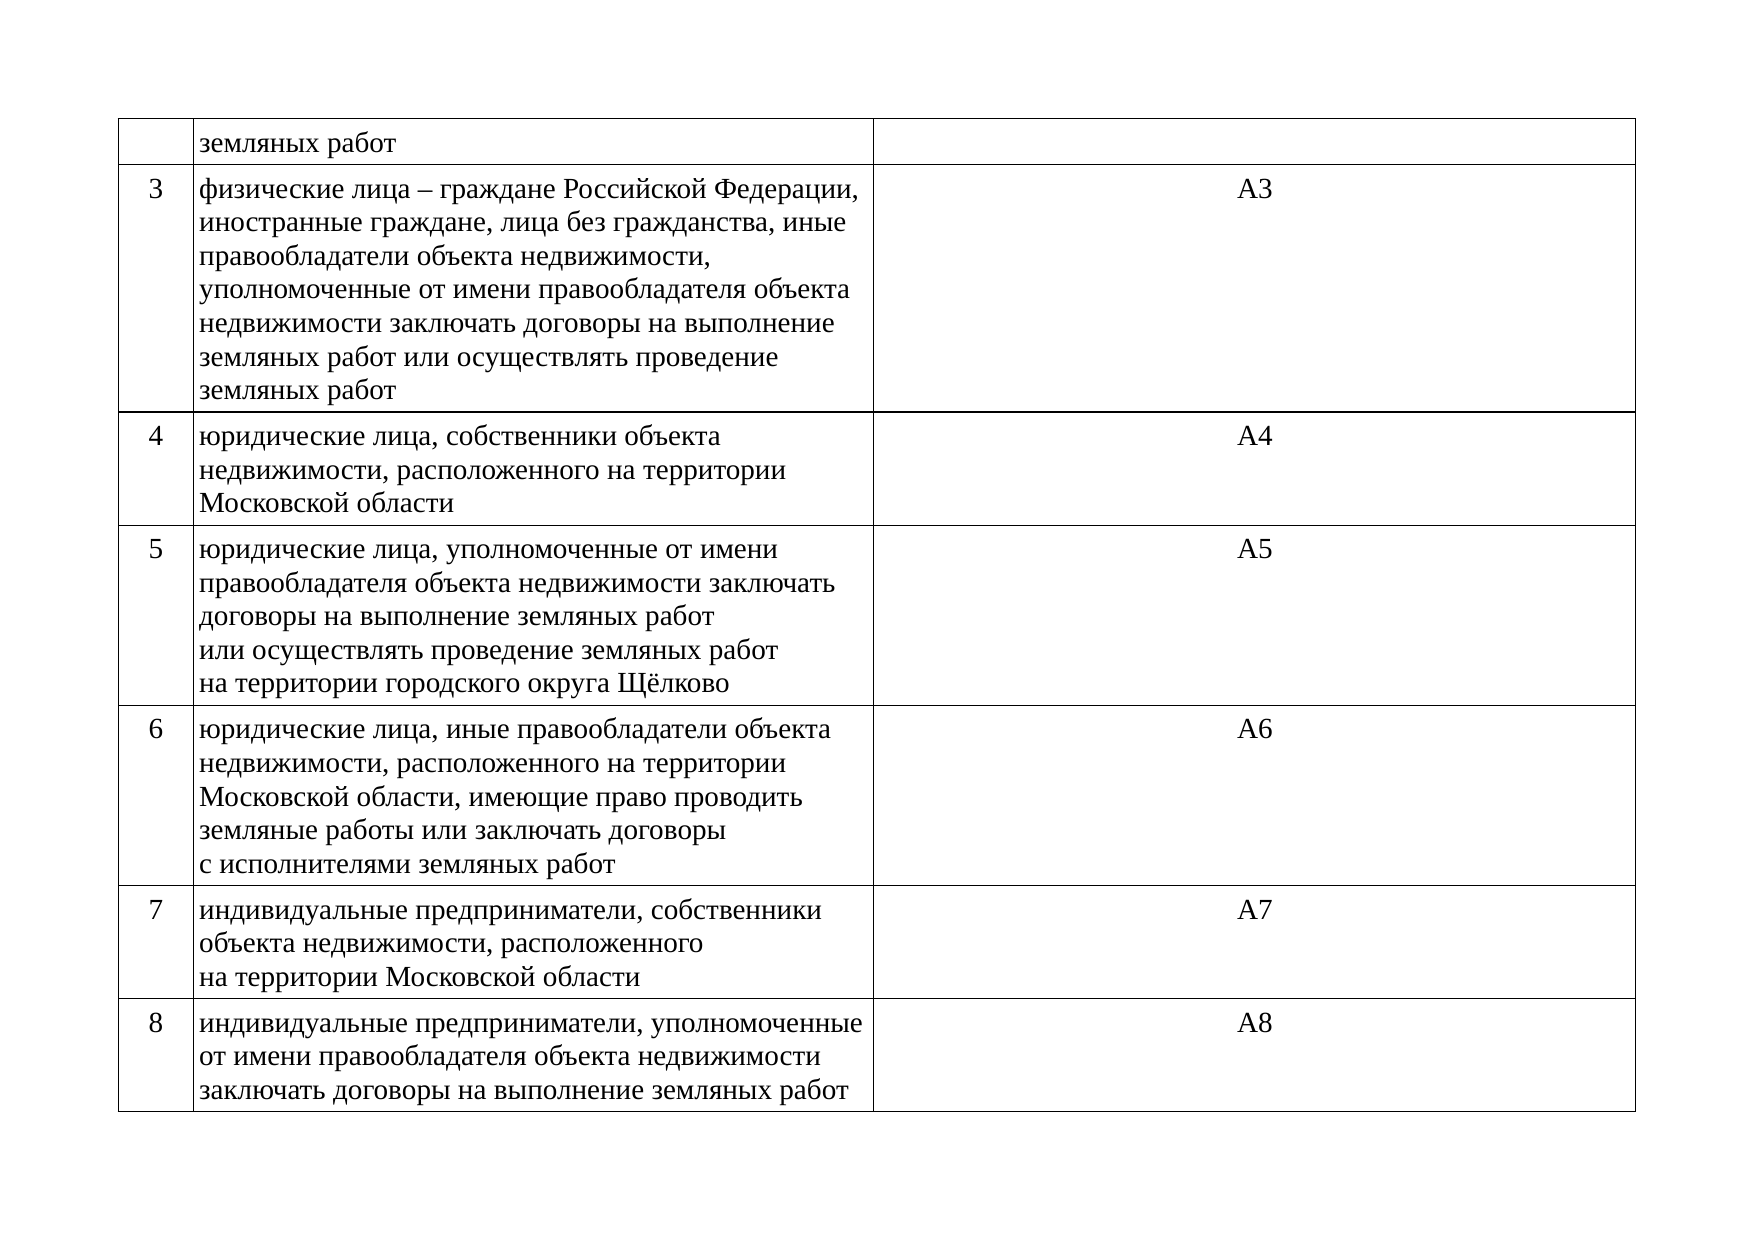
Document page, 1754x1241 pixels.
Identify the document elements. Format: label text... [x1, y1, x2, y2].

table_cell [194, 999, 873, 1111]
table_cell А8 [874, 999, 1635, 1111]
table_cell 2 [119, 119, 193, 164]
table_cell 3 [119, 165, 193, 411]
table_cell А2 [874, 119, 1635, 164]
table_cell А5 [874, 526, 1635, 705]
table_cell А3 [874, 165, 1635, 411]
table_cell 7 [119, 886, 193, 998]
table_cell 8 [119, 999, 193, 1111]
table_cell юридические лица, собственники объекта недвижимости, расположенного на территории Московской области [194, 413, 873, 524]
table_cell А7 [874, 886, 1635, 998]
table_cell юридические лица, иные правообладатели объекта недвижимости, расположенного на территории Московской области, имеющие право проводить земляные работы или заключать договоры с исполнителями земляных работ [194, 706, 873, 885]
table_cell 5 [119, 526, 193, 705]
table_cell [194, 119, 873, 164]
table_cell юридические лица, уполномоченные от имени правообладателя объекта недвижимости заключать договоры на выполнение земляных работ или осуществлять проведение земляных работ на территории городского округа Щёлково [194, 526, 873, 705]
table_cell 6 [119, 706, 193, 885]
table_cell А4 [874, 413, 1635, 524]
table_cell 4 [119, 413, 193, 524]
table_cell А6 [874, 706, 1635, 885]
table_cell индивидуальные предприниматели, собственники объекта недвижимости, расположенного на территории Московской области [194, 886, 873, 998]
table_cell физические лица – граждане Российской Федерации, иностранные граждане, лица без гражданства, иные правообладатели объекта недвижимости, уполномоченные от имени правообладателя объекта недвижимости заключать договоры на выполнение земляных работ или осуществлять проведение земляных работ [194, 165, 873, 411]
